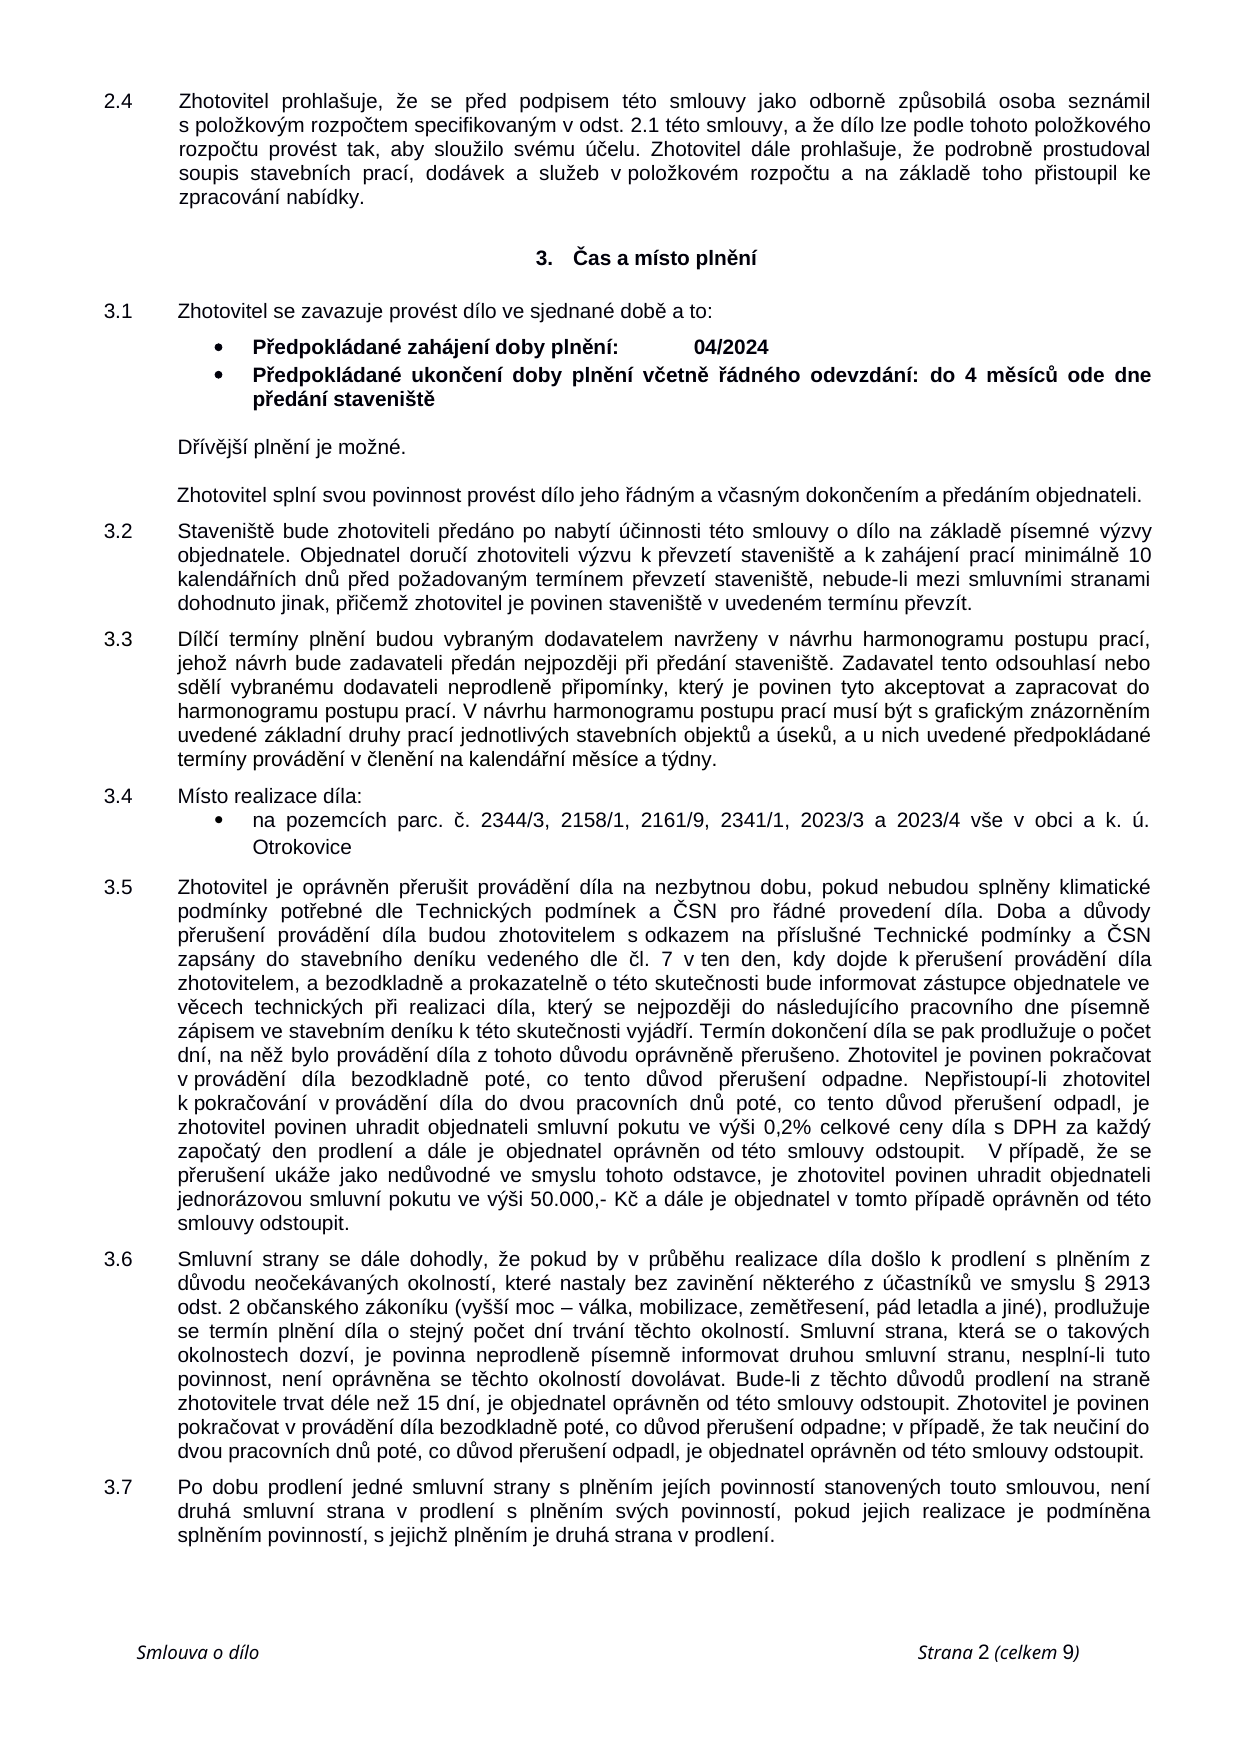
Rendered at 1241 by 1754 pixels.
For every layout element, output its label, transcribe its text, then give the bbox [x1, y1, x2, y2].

list na pozemcích parc. č. 2344/3, 2158/1, 2161/9, 2341/1, 2023/3 a 2023/4 vše v obci a k. ú. Otrokovice [215, 807, 1152, 859]
list Smluvní strany se dále dohodly, že pokud by v průběhu realizace díla došlo k prodlení s plněním z důvodu neočekávaných okolností, které nastaly bez zavinění některého z účastníků ve smyslu § 2913 odst. 2 občanského zákoníku (vyšší moc – válka, mobilizace, zemětřesení, pád letadla a jiné), prodlužuje se termín plnění díla o stejný počet dní trvání těchto okolností. Smluvní strana, která se o takových okolnostech dozví, je povinna neprodleně písemně informovat druhou smluvní stranu, nesplní-li tuto povinnost, není oprávněna se těchto okolností dovolávat. Bude-li z těchto důvodů prodlení na straně zhotovitele trvat déle než 15 dní, je objednatel oprávněn od této smlouvy odstoupit. Zhotovitel je povinen pokračovat v provádění díla bezodkladně poté, co důvod přerušení odpadne; v případě, že tak neučiní do dvou pracovních dnů poté, co důvod přerušení odpadl, je objednatel oprávněn od této smlouvy odstoupit. [103, 1247, 1152, 1462]
list Zhotovitel je oprávněn přerušit provádění díla na nezbytnou dobu, pokud nebudou splněny klimatické podmínky potřebné dle Technických podmínek a ČSN pro řádné provedení díla. Doba a důvody přerušení provádění díla budou zhotovitelem s odkazem na příslušné Technické podmínky a ČSN zapsány do stavebního deníku vedeného dle čl. 7 v ten den, kdy dojde k přerušení provádění díla zhotovitelem, a bezodkladně a prokazatelně o této skutečnosti bude informovat zástupce objednatele ve věcech technických při realizaci díla, který se nejpozději do následujícího pracovního dne písemně zápisem ve stavebním deníku k této skutečnosti vyjádří. Termín dokončení díla se pak prodlužuje o počet dní, na něž bylo provádění díla z tohoto důvodu oprávněně přerušeno. Zhotovitel je povinen pokračovat v provádění díla bezodkladně poté, co tento důvod přerušení odpadne. Nepřistoupí-li zhotovitel k pokračování v provádění díla do dvou pracovních dnů poté, co tento důvod přerušení odpadl, je zhotovitel povinen uhradit objednateli smluvní pokutu ve výši 0,2% celkové ceny díla s DPH za každý započatý den prodlení a dále je objednatel oprávněn od této smlouvy odstoupit. V případě, že se přerušení ukáže jako nedůvodné ve smyslu tohoto odstavce, je zhotovitel povinen uhradit objednateli jednorázovou smluvní pokutu ve výši 50.000,- Kč a dále je objednatel v tomto případě oprávněn od této smlouvy odstoupit. [103, 875, 1152, 1234]
list Místo realizace díla: [103, 783, 1152, 807]
list Staveniště bude zhotoviteli předáno po nabytí účinnosti této smlouvy o dílo na základě písemné výzvy objednatele. Objednatel doručí zhotoviteli výzvu k převzetí staveniště a k zahájení prací minimálně 10 kalendářních dnů před požadovaným termínem převzetí staveniště, nebude-li mezi smluvními stranami dohodnuto jinak, přičemž zhotovitel je povinen staveniště v uvedeném termínu převzít. [103, 519, 1152, 615]
list Čas a místo plnění [141, 246, 1152, 270]
list Zhotovitel se zavazuje provést dílo ve sjednané době a to: [103, 298, 1152, 322]
list Po dobu prodlení jedné smluvní strany s plněním jejích povinností stanovených touto smlouvou, není druhá smluvní strana v prodlení s plněním svých povinností, pokud jejich realizace je podmíněna splněním povinností, s jejichž plněním je druhá strana v prodlení. [103, 1475, 1152, 1547]
list Předpokládané ukončení doby plnění včetně řádného odevzdání: do 4 měsíců ode dne předání staveniště [215, 362, 1152, 411]
list Předpokládané zahájení doby plnění: 04/2024 [215, 335, 1152, 359]
list Dílčí termíny plnění budou vybraným dodavatelem navrženy v návrhu harmonogramu postupu prací, jehož návrh bude zadavateli předán nejpozději při předání staveniště. Zadavatel tento odsouhlasí nebo sdělí vybranému dodavateli neprodleně připomínky, který je povinen tyto akceptovat a zapracovat do harmonogramu postupu prací. V návrhu harmonogramu postupu prací musí být s grafickým znázorněním uvedené základní druhy prací jednotlivých stavebních objektů a úseků, a u nich uvedené předpokládané termíny provádění v členění na kalendářní měsíce a týdny. [103, 627, 1152, 771]
text Zhotovitel splní svou povinnost provést dílo jeho řádným a včasným dokončením a předáním objednateli. [177, 482, 1152, 506]
list Zhotovitel prohlašuje, že se před podpisem této smlouvy jako odborně způsobilá osoba seznámil s položkovým rozpočtem specifikovaným v odst. 2.1 této smlouvy, a že dílo lze podle tohoto položkového rozpočtu provést tak, aby sloužilo svému účelu. Zhotovitel dále prohlašuje, že podrobně prostudoval soupis stavebních prací, dodávek a služeb v položkovém rozpočtu a na základě toho přistoupil ke zpracování nabídky. [103, 89, 1152, 208]
list Dřívější plnění je možné. [177, 434, 1152, 458]
